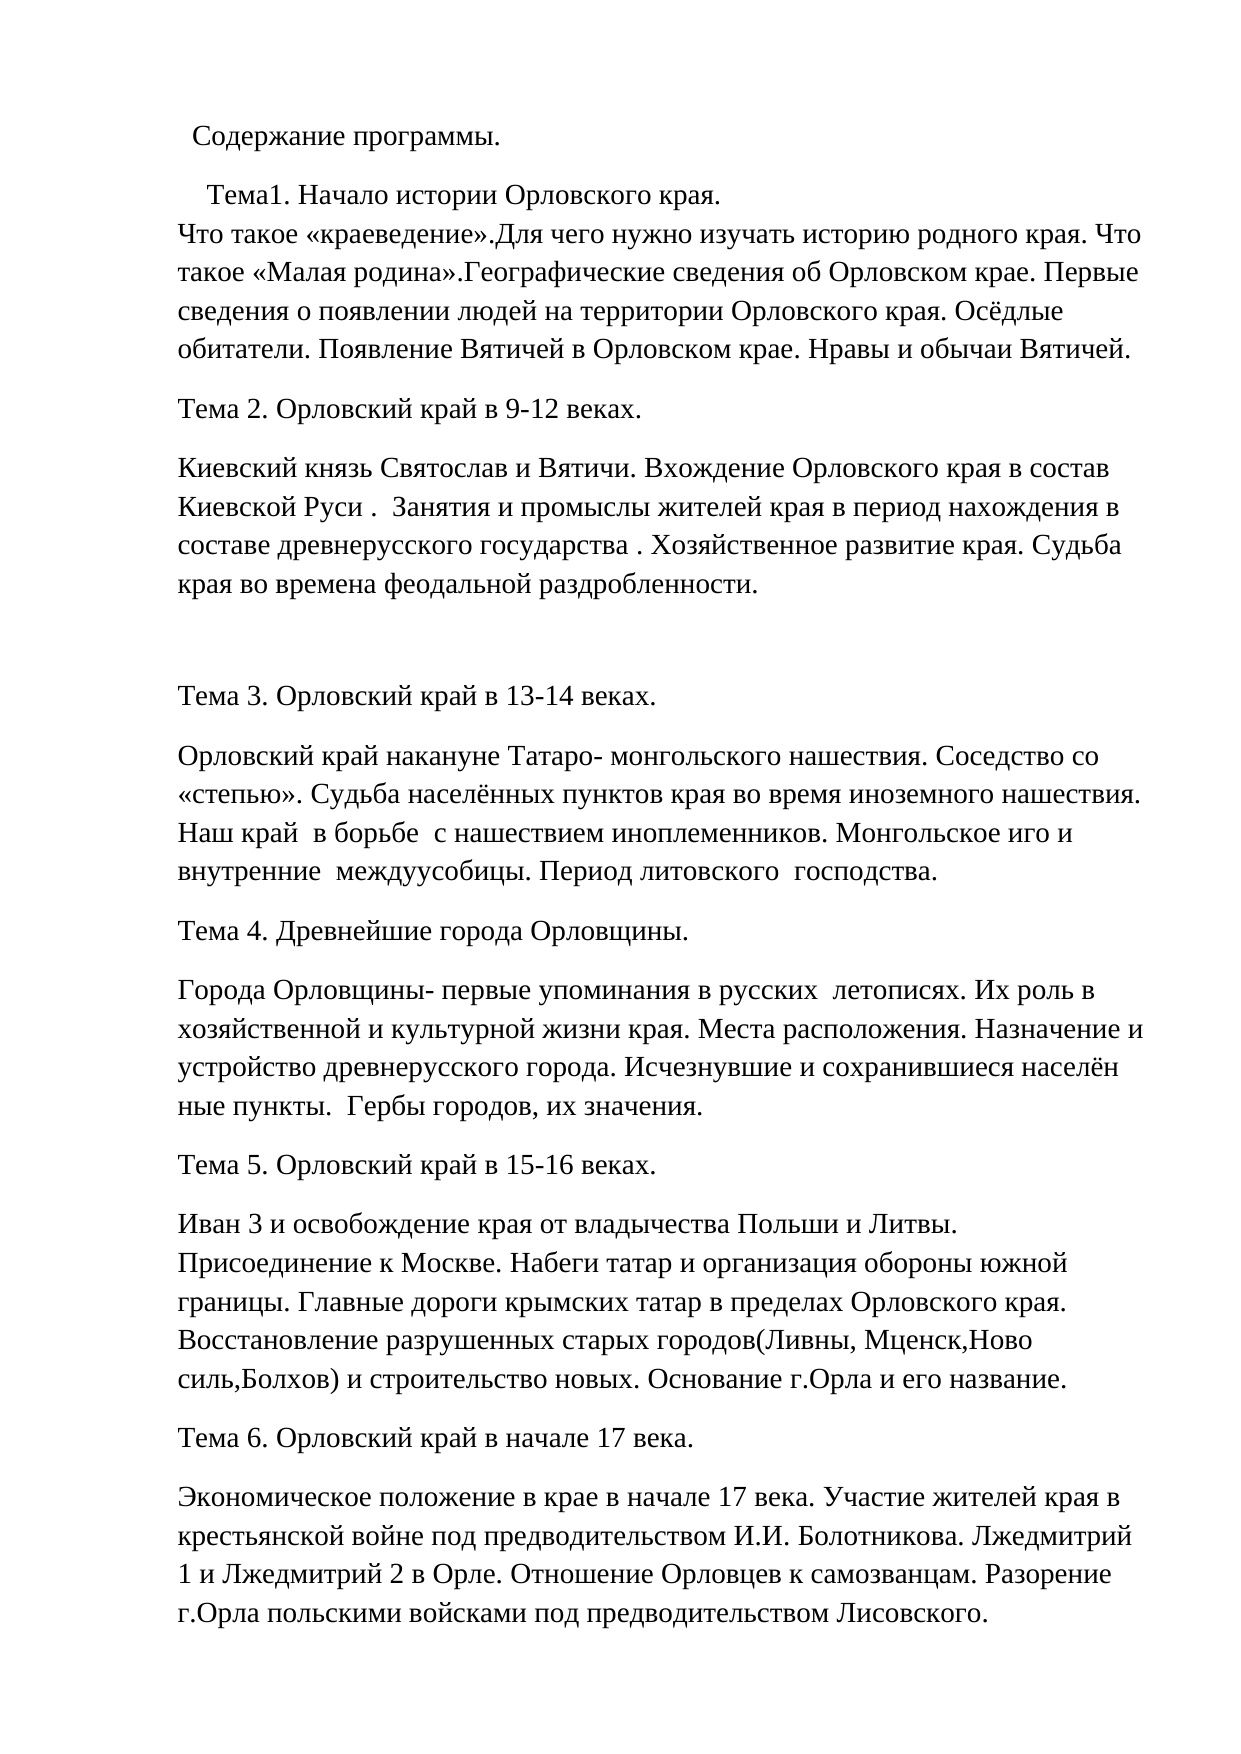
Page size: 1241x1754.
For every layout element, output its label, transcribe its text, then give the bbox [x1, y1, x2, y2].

text Тема 3. Орловский край в 13-14 веках. [177, 678, 1152, 712]
text Города Орловщины- первые упоминания в русских летописях. Их роль в хозяйственной и культурной жизни края. Места расположения. Назначение и устройство древнерусского города. Исчезнувшие и сохранившиеся населён ные пункты. Гербы городов, их значения. [177, 972, 1152, 1121]
text Киевский князь Святослав и Вятичи. Вхождение Орловского края в состав Киевской Руси . Занятия и промыслы жителей края в период нахождения в составе древнерусского государства . Хозяйственное развитие края. Судьба края во времена феодальной раздробленности. [177, 450, 1152, 599]
text Экономическое положение в крае в начале 17 века. Участие жителей края в крестьянской войне под предводительством И.И. Болотникова. Лжедмитрий 1 и Лжедмитрий 2 в Орле. Отношение Орловцев к самозванцам. Разорение г.Орла польскими войсками под предводительством Лисовского. [177, 1479, 1152, 1629]
text Орловский край накануне Татаро- монгольского нашествия. Соседство со «степью». Судьба населённых пунктов края во время иноземного нашествия. Наш край в борьбе с нашествием иноплеменников. Монгольское иго и внутренние междуусобицы. Период литовского господства. [177, 738, 1152, 887]
text Тема 6. Орловский край в начале 17 века. [177, 1420, 1152, 1454]
text Тема 4. Древнейшие города Орловщины. [177, 913, 1152, 946]
text Содержание программы. [177, 118, 1152, 152]
text Тема 5. Орловский край в 15-16 веках. [177, 1147, 1152, 1181]
text Тема1. Начало истории Орловского края. Что такое «краеведение».Для чего нужно изучать историю родного края. Что такое «Малая родина».Географические сведения об Орловском крае. Первые сведения о появлении людей на территории Орловского края. Осёдлые обитатели. Появление Вятичей в Орловском крае. Нравы и обычаи Вятичей. [177, 177, 1152, 365]
text Тема 2. Орловский край в 9-12 веках. [177, 391, 1152, 424]
text Иван 3 и освобождение края от владычества Польши и Литвы. Присоединение к Москве. Набеги татар и организация обороны южной границы. Главные дороги крымских татар в пределах Орловского края. Восстановление разрушенных старых городов(Ливны, Мценск,Ново силь,Болхов) и строительство новых. Основание г.Орла и его название. [177, 1207, 1152, 1394]
